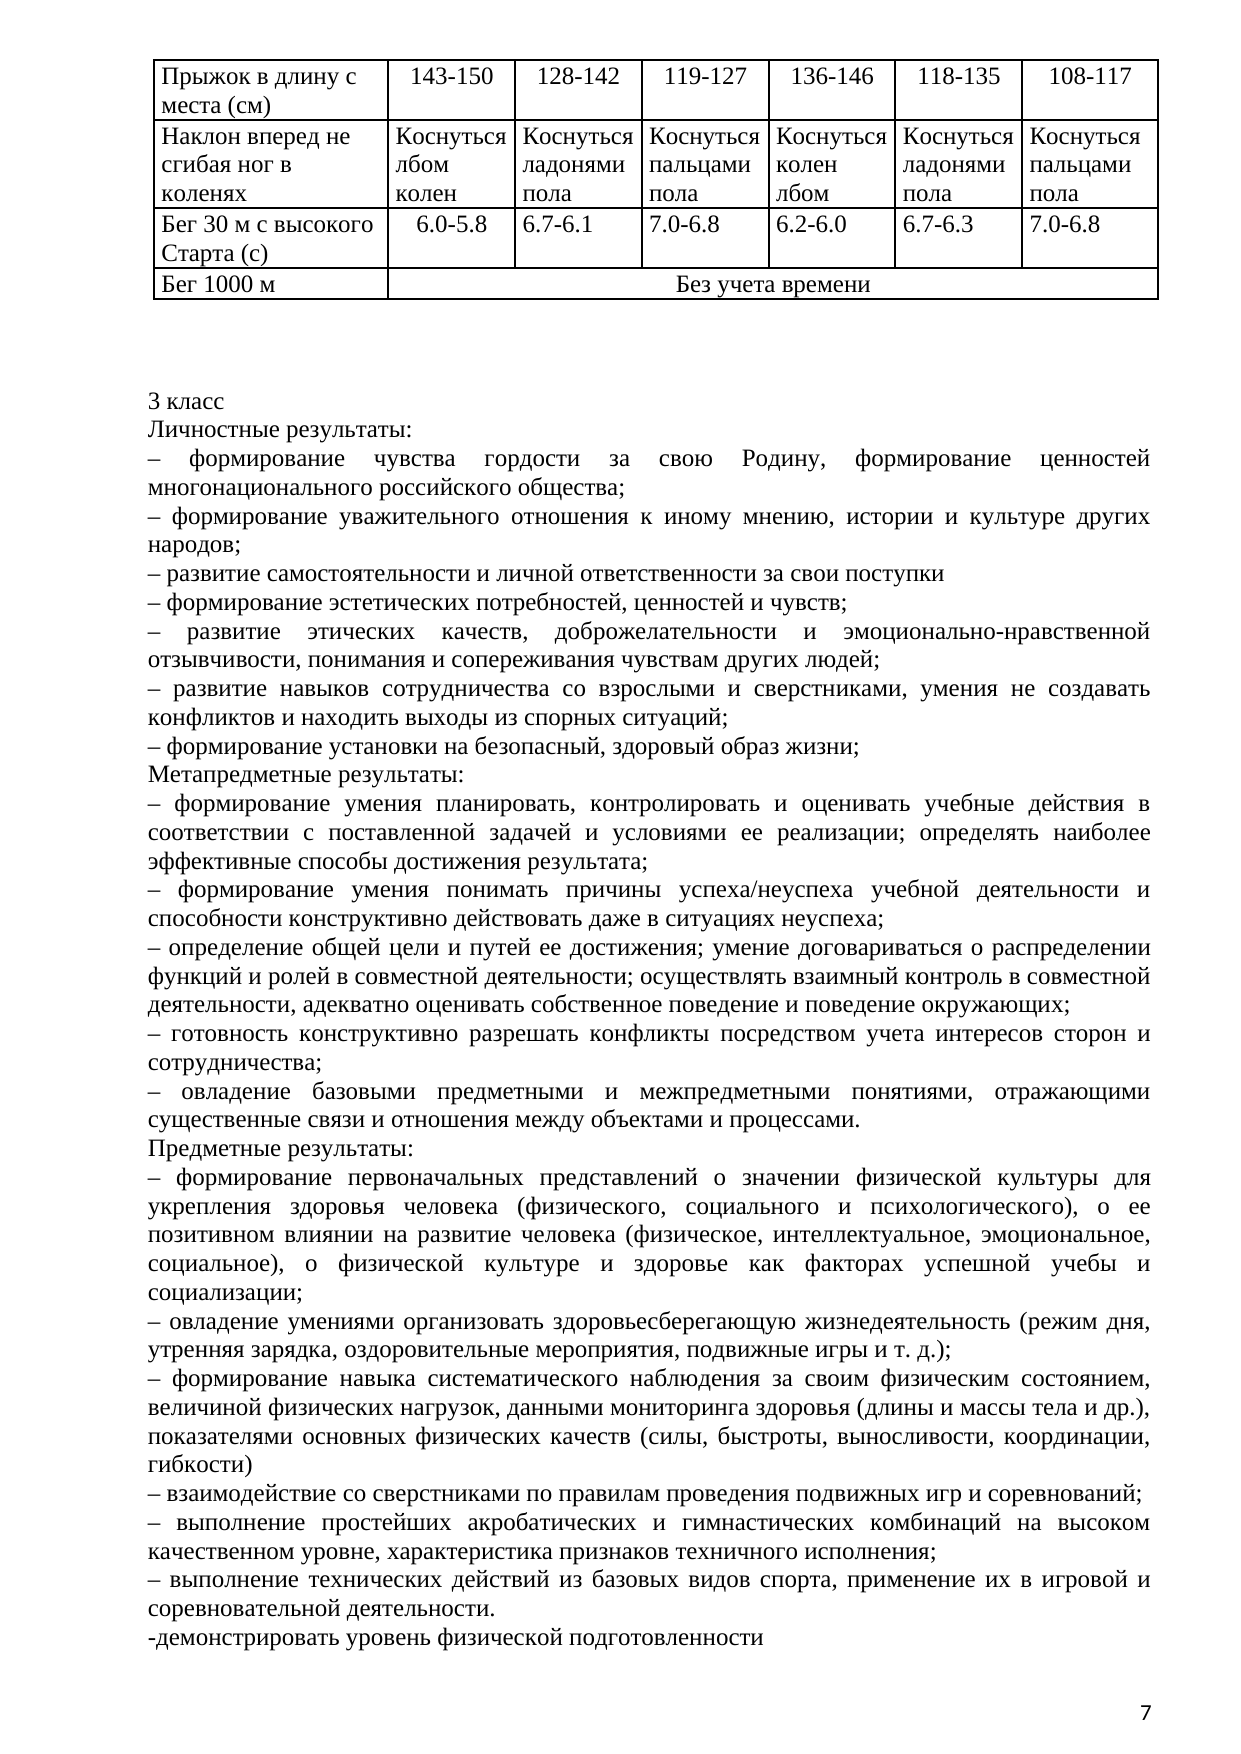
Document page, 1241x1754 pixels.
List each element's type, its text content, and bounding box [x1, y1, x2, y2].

text – определение общей цели и путей ее достижения; умение договариваться о распределении функций и ролей в совместной деятельности; осуществлять взаимный контроль в совместной деятельности, адекватно оценивать собственное поведение и поведение окружающих; [148, 932, 1152, 1018]
text Личностные результаты: [148, 414, 1152, 443]
text Метапредметные результаты: [148, 759, 1152, 788]
table_cell Коснуться ладонями пола [896, 121, 1021, 207]
text – овладение базовыми предметными и межпредметными понятиями, отражающими существенные связи и отношения между объектами и процессами. [148, 1076, 1152, 1133]
table_cell 108-117 [1023, 61, 1157, 119]
text – формирование умения понимать причины успеха/неуспеха учебной деятельности и способности конструктивно действовать даже в ситуациях неуспеха; [148, 874, 1152, 932]
text -демонстрировать уровень физической подготовленности [148, 1622, 1152, 1651]
table_cell 136-146 [770, 61, 894, 119]
text – формирование первоначальных представлений о значении физической культуры для укрепления здоровья человека (физического, социального и психологического), о ее позитивном влиянии на развитие человека (физическое, интеллектуальное, эмоциональное, социальное), о физической культуре и здоровье как факторах успешной учебы и социализации; [148, 1162, 1152, 1306]
text – овладение умениями организовать здоровьесберегающую жизнедеятельность (режим дня, утренняя зарядка, оздоровительные мероприятия, подвижные игры и т. д.); [148, 1306, 1152, 1363]
table_cell Без учета времени [389, 269, 1157, 297]
table_cell Коснуться колен лбом [770, 121, 894, 207]
text 3 класс [148, 386, 1152, 414]
text – развитие самостоятельности и личной ответственности за свои поступки [148, 558, 1152, 587]
text – развитие навыков сотрудничества со взрослыми и сверстниками, умения не создавать конфликтов и находить выходы из спорных ситуаций; [148, 673, 1152, 731]
table_cell 128-142 [516, 61, 641, 119]
text – выполнение простейших акробатических и гимнастических комбинаций на высоком качественном уровне, характеристика признаков техничного исполнения; [148, 1507, 1152, 1564]
table_cell 6.7-6.1 [516, 209, 641, 267]
text Предметные результаты: [148, 1133, 1152, 1162]
table_cell Наклон вперед не сгибая ног в коленях [155, 121, 387, 207]
table_cell Прыжок в длину с места (см) [155, 61, 387, 119]
text – готовность конструктивно разрешать конфликты посредством учета интересов сторон и сотрудничества; [148, 1018, 1152, 1076]
text – взаимодействие со сверстниками по правилам проведения подвижных игр и соревнований; [148, 1478, 1152, 1507]
table_cell Коснуться пальцами пола [643, 121, 768, 207]
text – формирование умения планировать, контролировать и оценивать учебные действия в соответствии с поставленной задачей и условиями ее реализации; определять наиболее эффективные способы достижения результата; [148, 788, 1152, 874]
table_cell Бег 30 м с высокого Старта (с) [155, 209, 387, 267]
text – развитие этических качеств, доброжелательности и эмоционально-нравственной отзывчивости, понимания и сопереживания чувствам других людей; [148, 616, 1152, 673]
table_cell Коснуться пальцами пола [1023, 121, 1157, 207]
text – формирование установки на безопасный, здоровый образ жизни; [148, 731, 1152, 759]
table_cell 7.0-6.8 [643, 209, 768, 267]
table_cell 143-150 [389, 61, 514, 119]
text – формирование эстетических потребностей, ценностей и чувств; [148, 587, 1152, 616]
table_cell 6.0-5.8 [389, 209, 514, 267]
table_cell 118-135 [896, 61, 1021, 119]
table_cell Коснуться лбом колен [389, 121, 514, 207]
table_cell 7.0-6.8 [1023, 209, 1157, 267]
table_cell 6.2-6.0 [770, 209, 894, 267]
text – формирование навыка систематического наблюдения за своим физическим состоянием, величиной физических нагрузок, данными мониторинга здоровья (длины и массы тела и др.), показателями основных физических качеств (силы, быстроты, выносливости, координации, гибкости) [148, 1363, 1152, 1478]
table_cell Бег 1000 м [155, 269, 387, 297]
table_cell 119-127 [643, 61, 768, 119]
text – формирование чувства гордости за свою Родину, формирование ценностей многонационального российского общества; [148, 443, 1152, 501]
text – формирование уважительного отношения к иному мнению, истории и культуре других народов; [148, 501, 1152, 558]
text – выполнение технических действий из базовых видов спорта, применение их в игровой и соревновательной деятельности. [148, 1564, 1152, 1622]
table_cell Коснуться ладонями пола [516, 121, 641, 207]
table_cell 6.7-6.3 [896, 209, 1021, 267]
